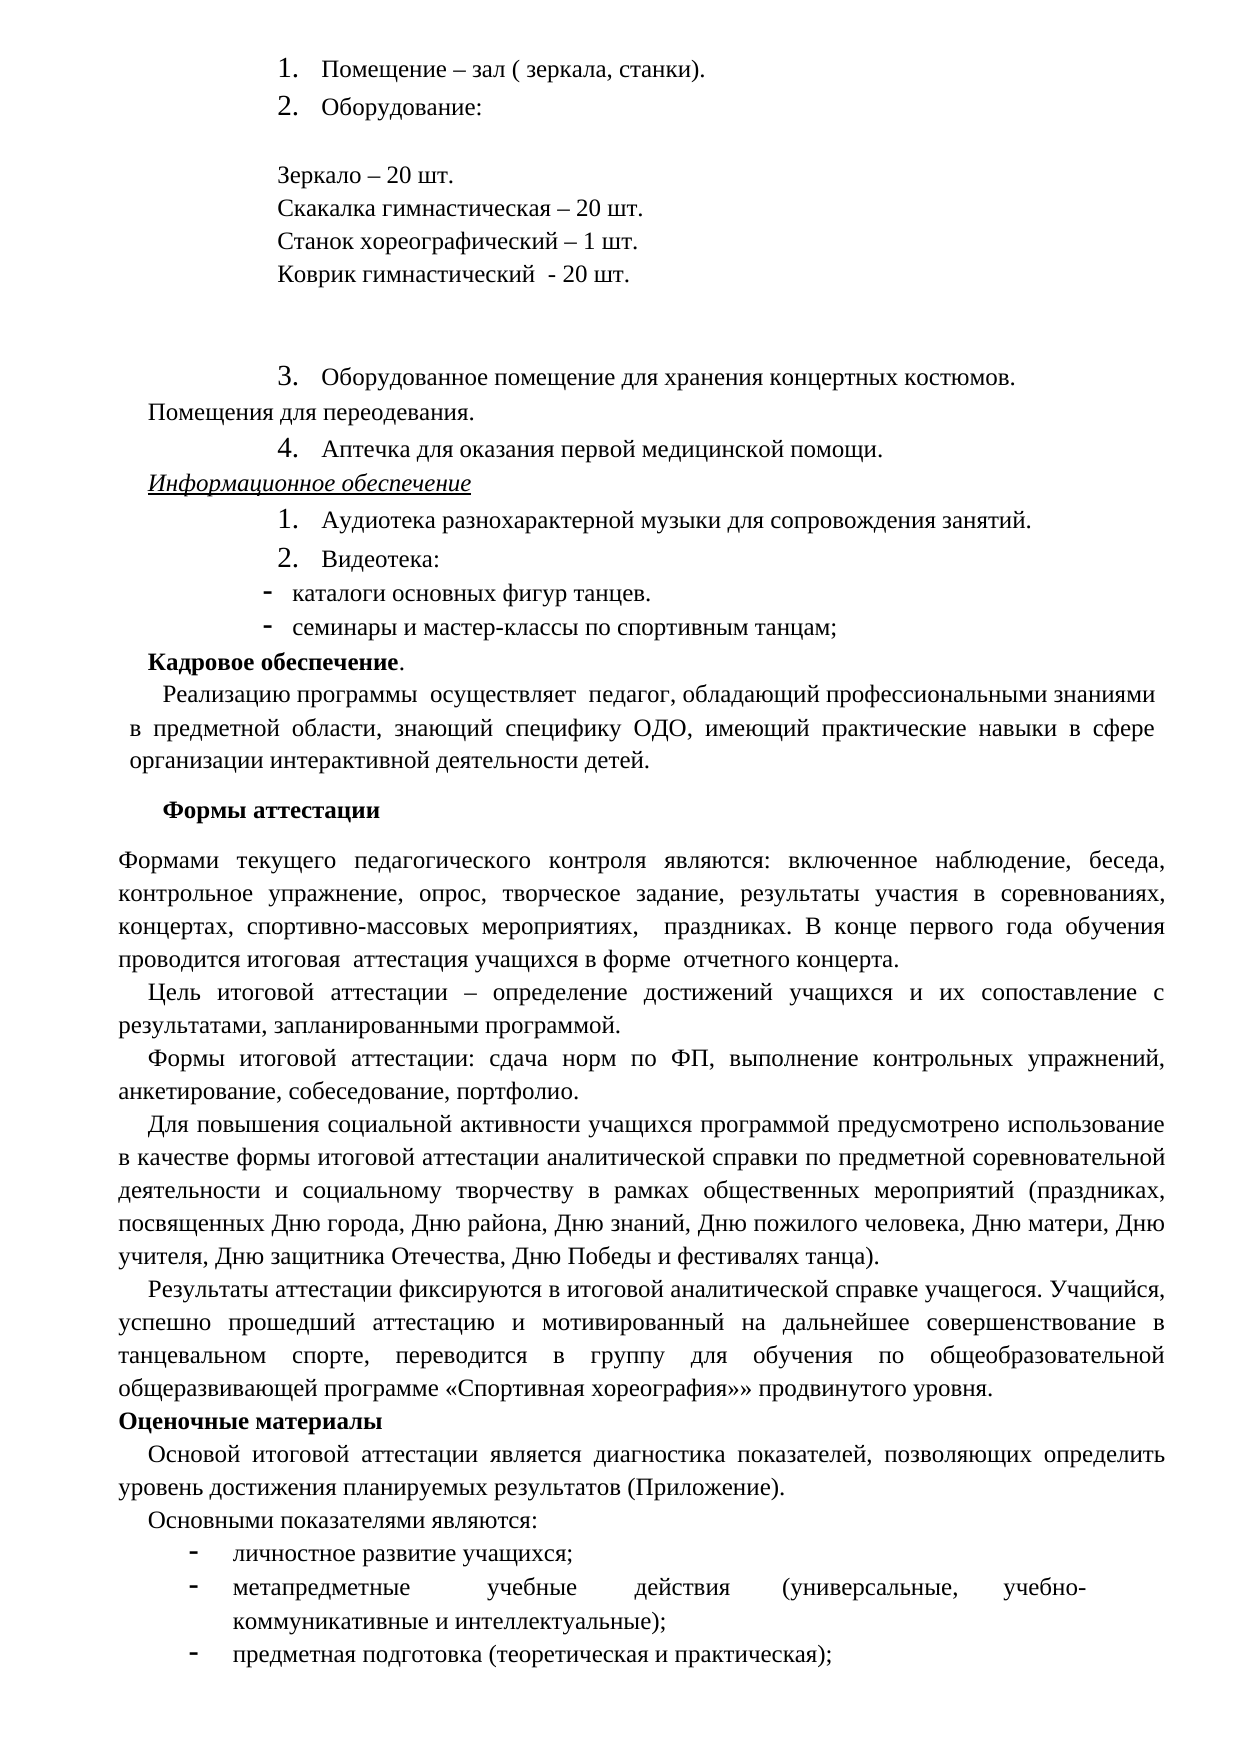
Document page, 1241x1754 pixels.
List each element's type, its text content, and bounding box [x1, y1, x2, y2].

text Для повышения социальной активности учащихся программой предусмотрено использование в качестве формы итоговой аттестации аналитической справки по предметной соревновательной деятельности и социальному творчеству в рамках общественных мероприятий (праздниках, посвященных Дню города, Дню района, Дню знаний, Дню пожилого человека, Дню матери, Дню учителя, Дню защитника Отечества, Дню Победы и фестивалях танца). [118, 1109, 1166, 1270]
text Скакалка гимнастическая – 20 шт. [277, 193, 1166, 222]
list Оборудование: [277, 88, 1166, 122]
text Результаты аттестации фиксируются в итоговой аналитической справке учащегося. Учащийся, успешно прошедший аттестацию и мотивированный на дальнейшее совершенствование в танцевальном спорте, переводится в группу для обучения по общеобразовательной общеразвивающей программе «Спортивная хореография»» продвинутого уровня. [118, 1274, 1166, 1402]
list предметная подготовка (теоретическая и практическая); [188, 1639, 1166, 1669]
list Видеотека: [277, 540, 1166, 573]
text Информационное обеспечение [118, 468, 1166, 497]
list Помещение – зал ( зеркала, станки). [277, 50, 1166, 83]
text Формы аттестации [129, 795, 1156, 824]
text Коврик гимнастический - 20 шт. [277, 259, 1166, 288]
text Формами текущего педагогического контроля являются: включенное наблюдение, беседа, контрольное упражнение, опрос, творческое задание, результаты участия в соревнованиях, концертах, спортивно-массовых мероприятиях, праздниках. В конце первого года обучения проводится итоговая аттестация учащихся в форме отчетного концерта. [118, 845, 1166, 973]
text Станок хореографический – 1 шт. [277, 226, 1166, 255]
text Помещения для переодевания. [118, 397, 1166, 426]
text Основой итоговой аттестации является диагностика показателей, позволяющих определить уровень достижения планируемых результатов (Приложение). [118, 1439, 1166, 1501]
list семинары и мастер-классы по спортивным танцам; [263, 612, 1166, 642]
text Основными показателями являются: [118, 1505, 1166, 1534]
list Аудиотека разнохарактерной музыки для сопровождения занятий. [277, 501, 1166, 535]
text Реализацию программы осуществляет педагог, обладающий профессиональными знаниями в предметной области, знающий специфику ОДО, имеющий практические навыки в сфере организации интерактивной деятельности детей. [129, 679, 1156, 774]
text Формы итоговой аттестации: сдача норм по ФП, выполнение контрольных упражнений, анкетирование, собеседование, портфолио. [118, 1043, 1166, 1105]
list каталоги основных фигур танцев. [263, 578, 1166, 608]
text Цель итоговой аттестации – определение достижений учащихся и их сопоставление с результатами, запланированными программой. [118, 977, 1166, 1039]
list Оборудованное помещение для хранения концертных костюмов. [277, 358, 1166, 392]
list Аптечка для оказания первой медицинской помощи. [277, 430, 1166, 463]
list личностное развитие учащихся; [188, 1538, 1166, 1568]
list метапредметные учебные действия (универсальные, учебно- коммуникативные и интеллектуальные); [188, 1572, 1166, 1635]
text Оценочные материалы [118, 1406, 1166, 1435]
text Зеркало – 20 шт. [277, 160, 1166, 189]
text Кадровое обеспечение. [118, 647, 1166, 675]
